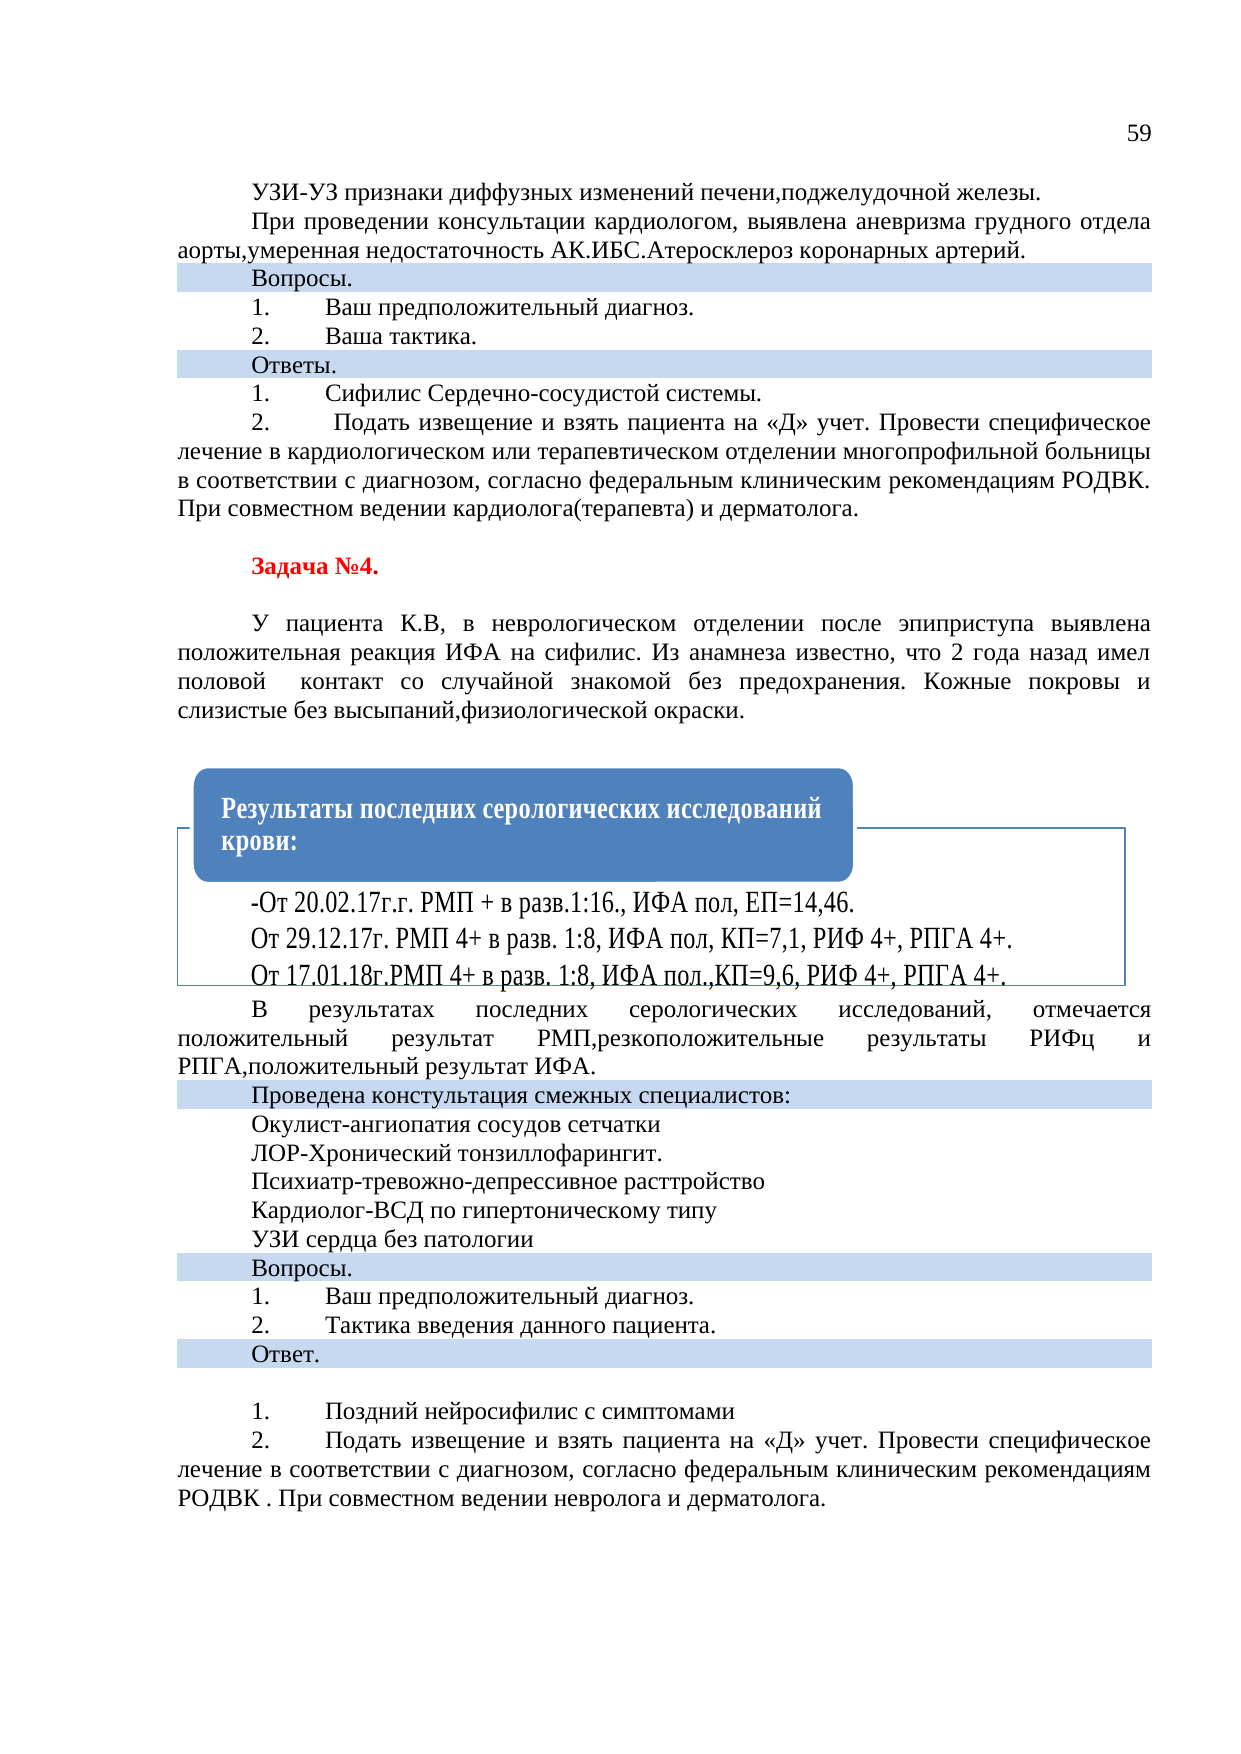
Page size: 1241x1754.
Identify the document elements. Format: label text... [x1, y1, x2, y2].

text Вопросы. [177, 263, 1152, 292]
list Ваш предположительный диагноз. [177, 1281, 1152, 1310]
text Кардиолог-ВСД по гипертоническому типу [177, 1195, 1152, 1224]
text Психиатр-тревожно-депрессивное расттройство [177, 1166, 1152, 1195]
text Вопросы. [177, 1253, 1152, 1281]
text При проведении консультации кардиологом, выявлена аневризма грудного отдела аорты,умеренная недостаточность АК.ИБС.Атеросклероз коронарных артерий. [177, 206, 1152, 263]
text Ответ. [177, 1339, 1152, 1368]
text 2. Подать извещение и взять пациента на «Д» учет. Провести специфическое лечение в соответствии с диагнозом, согласно федеральным клиническим рекомендациям РОДВК . При совместном ведении невролога и дерматолога. [177, 1425, 1152, 1511]
text Окулист-ангиопатия сосудов сетчатки [177, 1109, 1152, 1138]
text У пациента К.В, в неврологическом отделении после эпиприступа выявлена положительная реакция ИФА на сифилис. Из анамнеза известно, что 2 года назад имел половой контакт со случайной знакомой без предохранения. Кожные покровы и слизистые без высыпаний,физиологической окраски. [177, 608, 1152, 723]
text 2. Подать извещение и взять пациента на «Д» учет. Провести специфическое лечение в кардиологическом или терапевтическом отделении многопрофильной больницы в соответствии с диагнозом, согласно федеральным клиническим рекомендациям РОДВК. При совместном ведении кардиолога(терапевта) и дерматолога. [177, 407, 1152, 522]
text УЗИ-УЗ признаки диффузных изменений печени,поджелудочной железы. [177, 177, 1152, 206]
text Проведена констультация смежных специалистов: [177, 1080, 1152, 1109]
text В результатах последних серологических исследований, отмечается положительный результат РМП,резкоположительные результаты РИФц и РПГА,положительный результат ИФА. [177, 994, 1152, 1080]
list Тактика введения данного пациента. [177, 1310, 1152, 1339]
text Задача №4. [177, 551, 1152, 580]
text УЗИ сердца без патологии [177, 1224, 1152, 1253]
text 1. Ваш предположительный диагноз. [177, 292, 1152, 321]
text 1. Поздний нейросифилис с симптомами [177, 1396, 1152, 1425]
text ЛОР-Хронический тонзиллофарингит. [177, 1138, 1152, 1166]
text Ответы. [177, 350, 1152, 378]
text 1. Сифилис Сердечно-сосудистой системы. [177, 378, 1152, 407]
text 2. Ваша тактика. [177, 321, 1152, 350]
